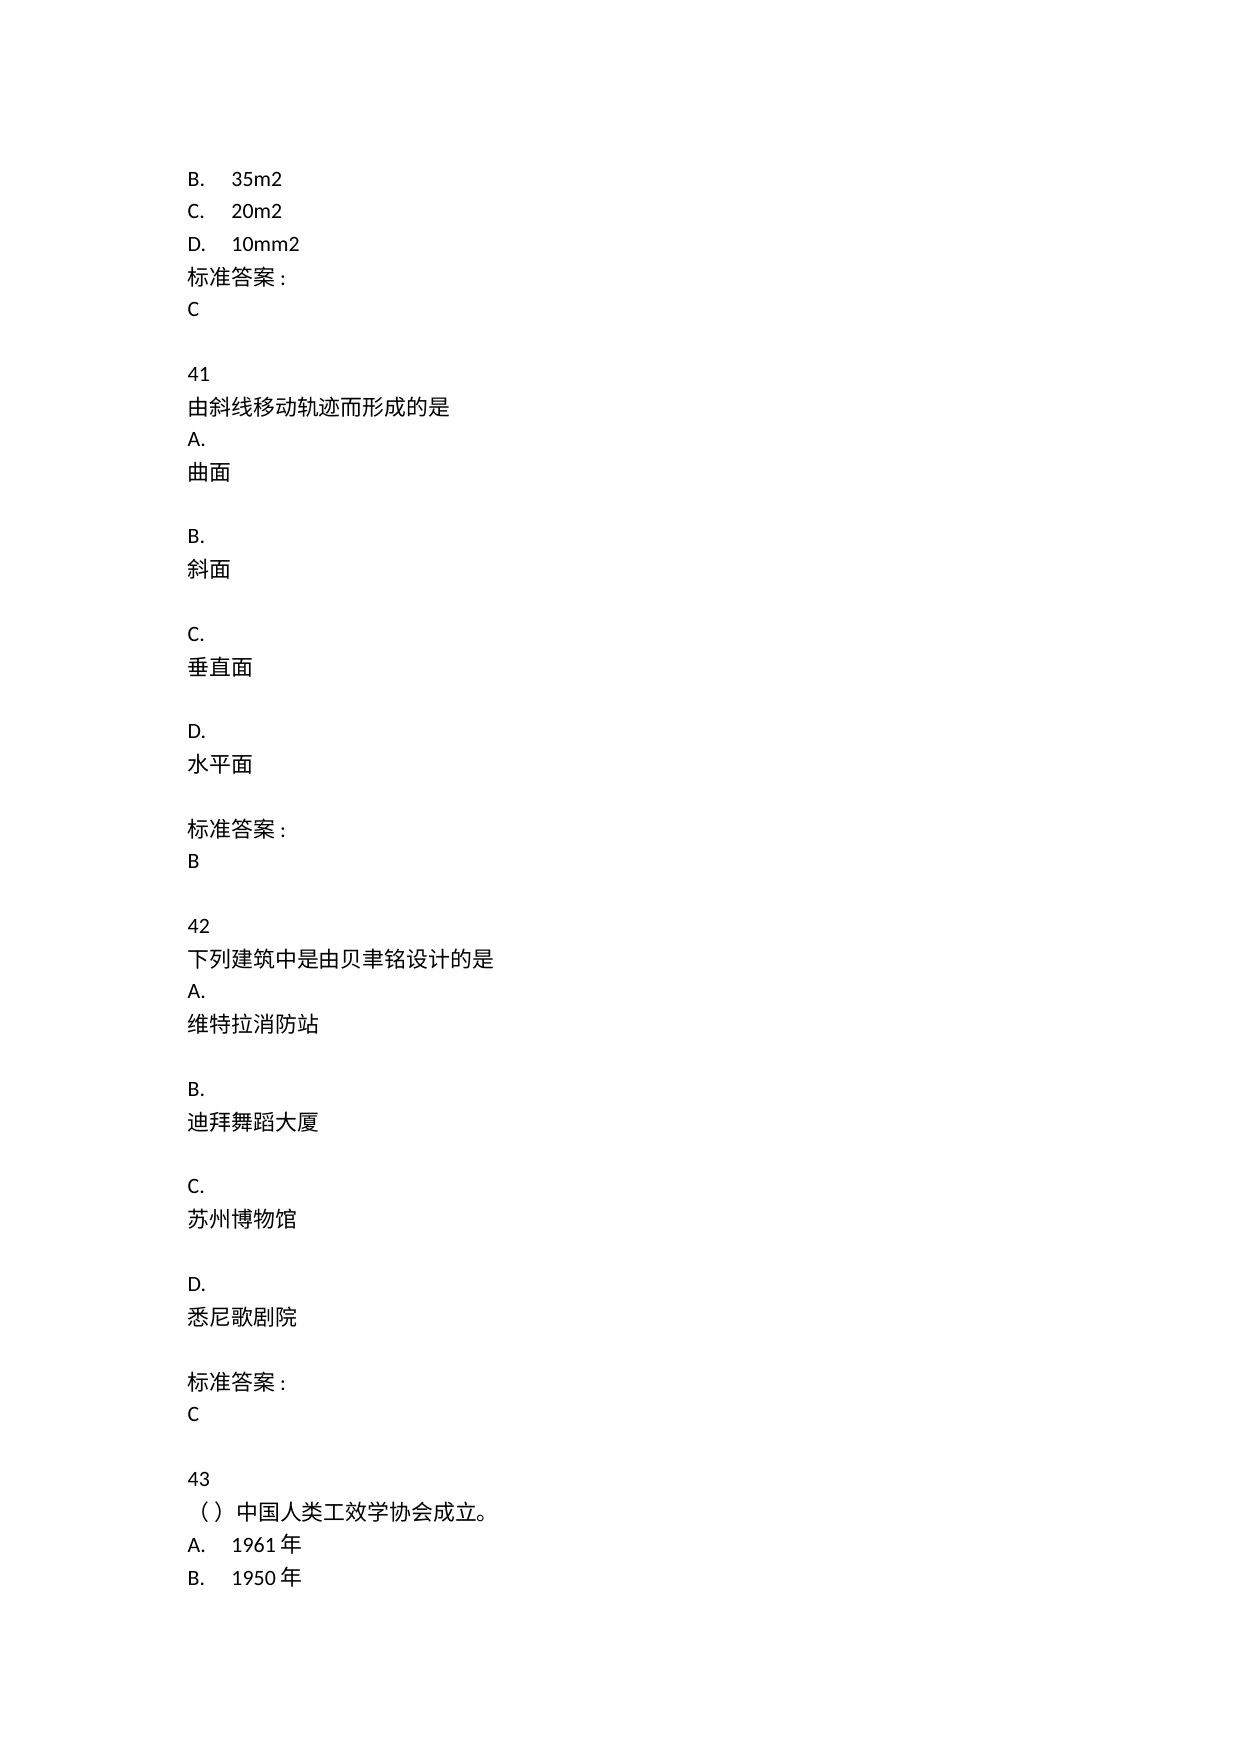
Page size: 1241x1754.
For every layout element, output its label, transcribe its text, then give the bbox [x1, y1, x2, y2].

text 水平面 [187, 747, 1053, 779]
text 41 [187, 357, 1053, 389]
text （ ）中国人类工效学协会成立。 [187, 1494, 1053, 1527]
text A. [187, 974, 1053, 1007]
text 42 [187, 909, 1053, 942]
text 悉尼歌剧院 [187, 1299, 1053, 1332]
text C. 20m2 [187, 194, 1053, 227]
text D. [187, 714, 1053, 747]
text 下列建筑中是由贝聿铭设计的是 [187, 942, 1053, 974]
text 标准答案 : [187, 259, 1053, 292]
text 维特拉消防站 [187, 1007, 1053, 1039]
text B. [187, 519, 1053, 552]
text 垂直面 [187, 649, 1053, 682]
text D. [187, 1267, 1053, 1299]
text 43 [187, 1462, 1053, 1494]
text B. 1950年 [187, 1559, 1053, 1592]
text B [187, 844, 1053, 877]
text C. [187, 617, 1053, 649]
text 斜面 [187, 552, 1053, 584]
text C [187, 292, 1053, 324]
text D. 10mm2 [187, 227, 1053, 259]
text B. 35m2 [187, 162, 1053, 194]
text 曲面 [187, 454, 1053, 487]
text 标准答案 : [187, 1364, 1053, 1397]
text 标准答案 : [187, 812, 1053, 844]
text 由斜线移动轨迹而形成的是 [187, 389, 1053, 422]
text C [187, 1397, 1053, 1429]
text A. [187, 422, 1053, 454]
text 苏州博物馆 [187, 1202, 1053, 1234]
text 迪拜舞蹈大厦 [187, 1104, 1053, 1137]
text B. [187, 1072, 1053, 1104]
text C. [187, 1169, 1053, 1202]
text A. 1961年 [187, 1527, 1053, 1559]
